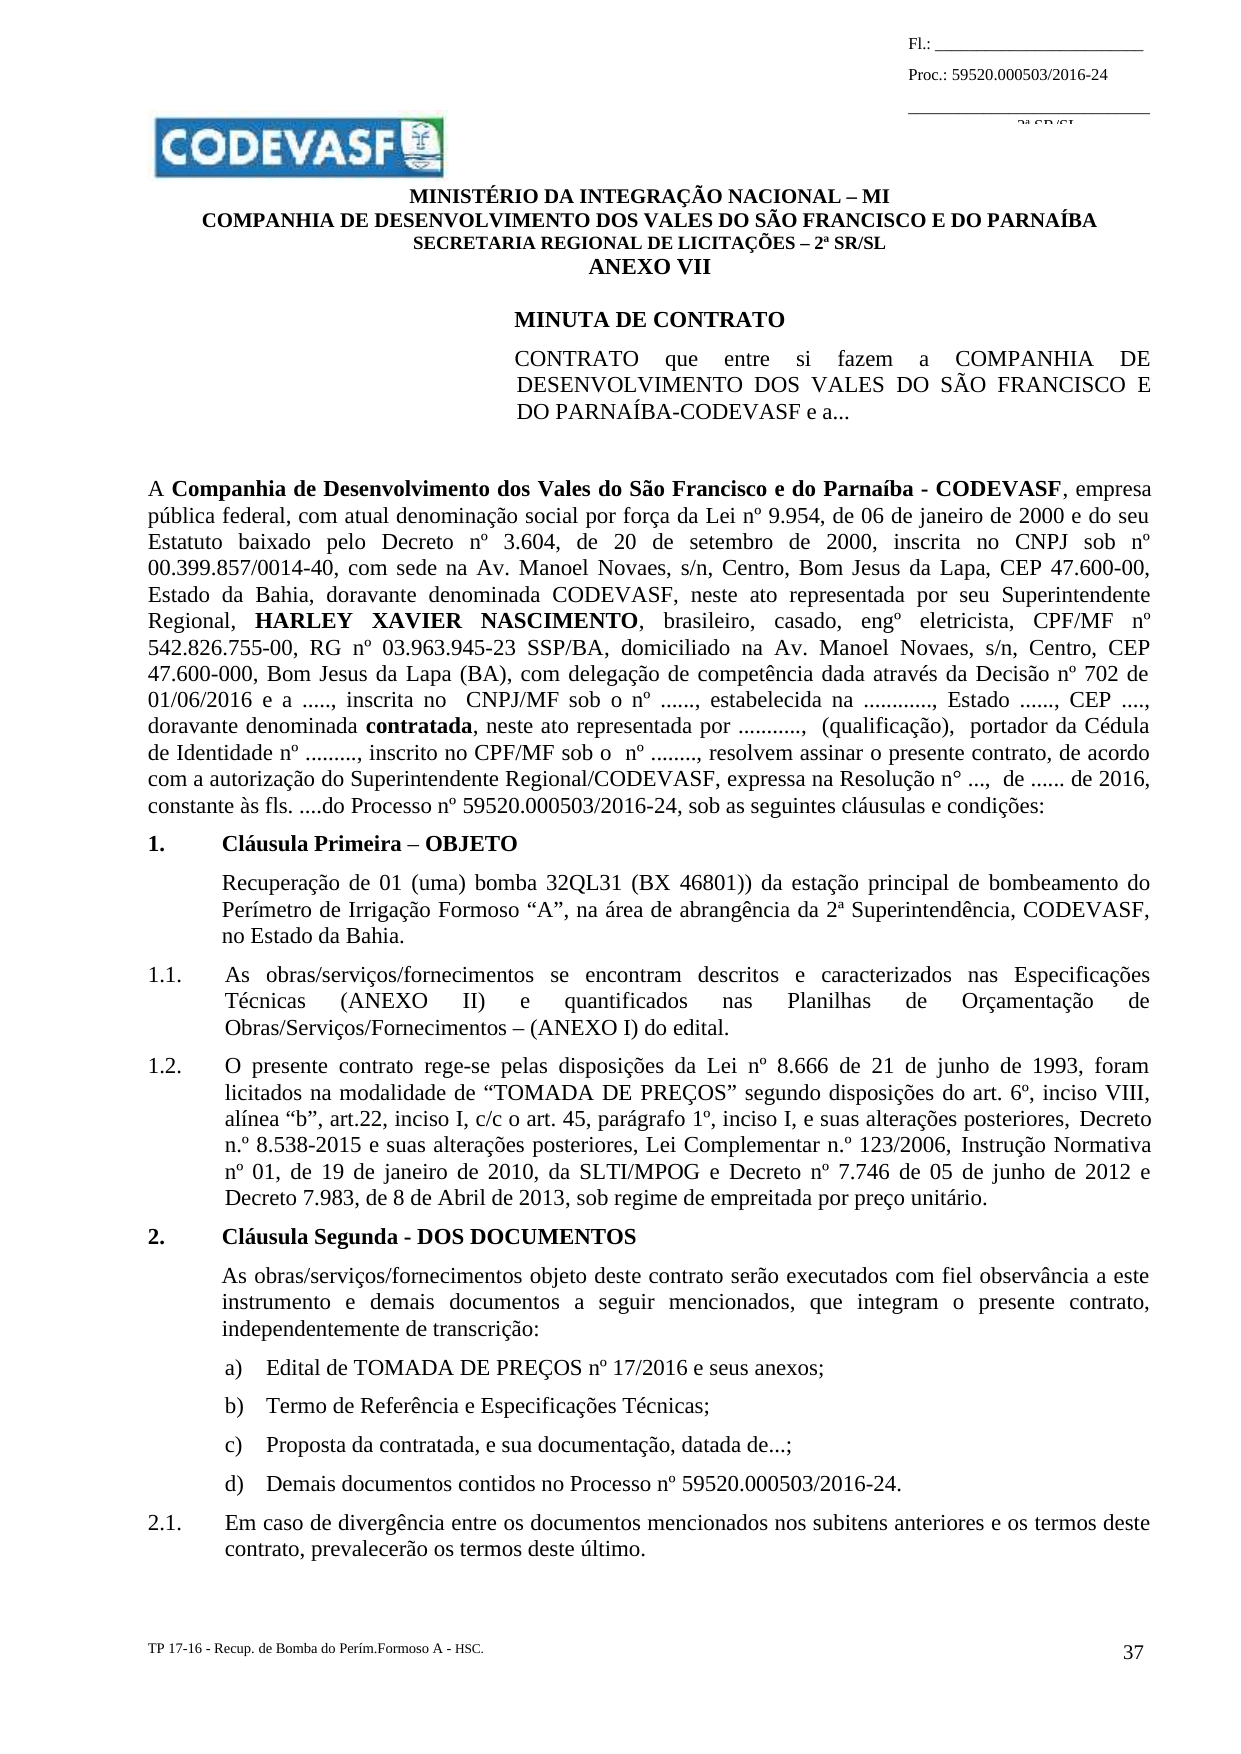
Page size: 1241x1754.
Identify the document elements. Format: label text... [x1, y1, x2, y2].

list Edital de TOMADA DE PREÇOS nº 17/2016 e seus anexos; [224, 1353, 1152, 1380]
text MINUTA DE CONTRATO [148, 306, 1152, 332]
text As obras/serviços/fornecimentos objeto deste contrato serão executados com fiel observância a este instrumento e demais documentos a seguir mencionados, que integram o presente contrato, independentemente de transcrição: [221, 1262, 1152, 1341]
list Cláusula Segunda - DOS DOCUMENTOS [148, 1223, 1152, 1249]
text Recuperação de 01 (uma) bomba 32QL31 (BX 46801)) da estação principal de bombeamento do Perímetro de Irrigação Formoso “A”, na área de abrangência da 2ª Superintendência, CODEVASF, no Estado da Bahia. [148, 869, 1152, 948]
list Cláusula Primeira – OBJETO [148, 831, 1152, 857]
picture [147, 110, 450, 184]
text A Companhia de Desenvolvimento dos Vales do São Francisco e do Parnaíba - CODEVASF, empresa pública federal, com atual denominação social por força da Lei nº 9.954, de 06 de janeiro de 2000 e do seu Estatuto baixado pelo Decreto nº 3.604, de 20 de setembro de 2000, inscrita no CNPJ sob nº 00.399.857/0014-40, com sede na Av. Manoel Novaes, s/n, Centro, Bom Jesus da Lapa, CEP 47.600-00, Estado da Bahia, doravante denominada CODEVASF, neste ato representada por seu Superintendente Regional, HARLEY XAVIER NASCIMENTO, brasileiro, casado, engº eletricista, CPF/MF nº 542.826.755-00, RG nº 03.963.945-23 SSP/BA, domiciliado na Av. Manoel Novaes, s/n, Centro, CEP 47.600-000, Bom Jesus da Lapa (BA), com delegação de competência dada através da Decisão nº 702 de 01/06/2016 e a ....., inscrita no CNPJ/MF sob o nº ......, estabelecida na ............, Estado ......, CEP ...., doravante denominada contratada, neste ato representada por ..........., (qualificação), portador da Cédula de Identidade nº ........., inscrito no CPF/MF sob o nº ........, resolvem assinar o presente contrato, de acordo com a autorização do Superintendente Regional/CODEVASF, expressa na Resolução n° ..., de ...... de 2016, constante às fls. ....do Processo nº 59520.000503/2016-24, sob as seguintes cláusulas e condições: [148, 475, 1152, 818]
list Em caso de divergência entre os documentos mencionados nos subitens anteriores e os termos deste contrato, prevalecerão os termos deste último. [148, 1509, 1152, 1562]
list As obras/serviços/fornecimentos se encontram descritos e caracterizados nas Especificações Técnicas (ANEXO II) e quantificados nas Planilhas de Orçamentação de Obras/Serviços/Fornecimentos – (ANEXO I) do edital. [148, 961, 1152, 1040]
list O presente contrato rege-se pelas disposições da Lei nº 8.666 de 21 de junho de 1993, foram licitados na modalidade de “TOMADA DE PREÇOS” segundo disposições do art. 6º, inciso VIII, alínea “b”, art.22, inciso I, c/c o art. 45, parágrafo 1º, inciso I, e suas alterações posteriores, Decreto n.º 8.538-2015 e suas alterações posteriores, Lei Complementar n.º 123/2006, Instrução Normativa nº 01, de 19 de janeiro de 2010, da SLTI/MPOG e Decreto nº 7.746 de 05 de junho de 2012 e Decreto 7.983, de 8 de Abril de 2013, sob regime de empreitada por preço unitário. [148, 1052, 1152, 1211]
list Proposta da contratada, e sua documentação, datada de...; [224, 1431, 1152, 1458]
text CONTRATO que entre si fazem a COMPANHIA DE DESENVOLVIMENTO DOS VALES DO SÃO FRANCISCO E DO PARNAÍBA-CODEVASF e a... [514, 345, 1152, 424]
list Termo de Referência e Especificações Técnicas; [224, 1392, 1152, 1419]
text ANEXO VII [148, 253, 1152, 280]
list Demais documentos contidos no Processo nº 59520.000503/2016-24. [224, 1470, 1152, 1496]
